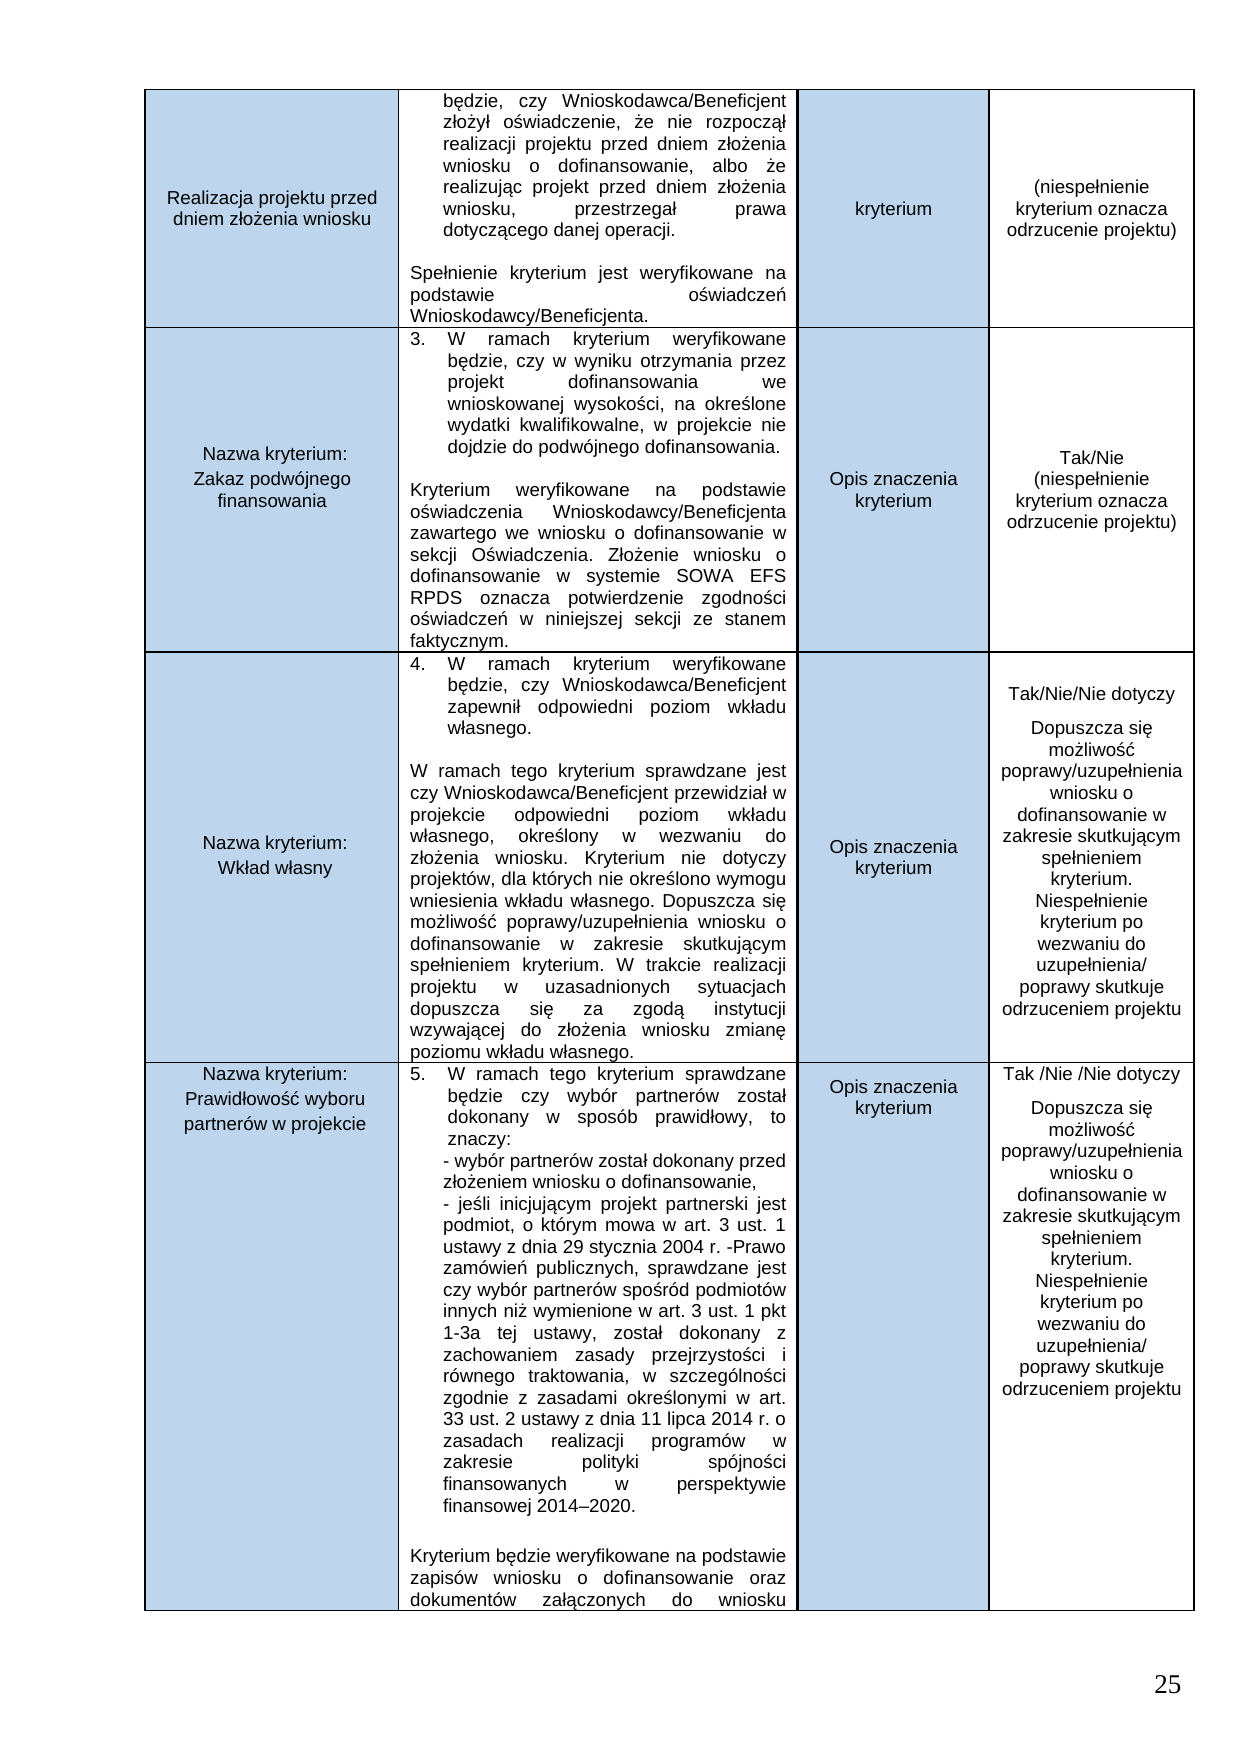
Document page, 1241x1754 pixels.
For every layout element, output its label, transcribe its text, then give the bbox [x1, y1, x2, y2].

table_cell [799, 1063, 988, 1610]
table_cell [799, 90, 988, 327]
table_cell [146, 1063, 398, 1610]
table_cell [399, 1063, 796, 1610]
table_cell Tak/Nie (niespełnienie kryterium oznacza odrzucenie projektu) [990, 328, 1193, 651]
table_cell W ramach kryterium weryfikowane będzie, czy w wyniku otrzymania przez projekt dofinansowania we wnioskowanej wysokości, na określone wydatki kwalifikowalne, w projekcie nie dojdzie do podwójnego dofinansowania. Kryterium weryfikowane na podstawie oświadczenia Wnioskodawcy/Beneficjenta zawartego we wniosku o dofinansowanie w sekcji Oświadczenia. Złożenie wniosku o dofinansowanie w systemie SOWA EFS RPDS oznacza potwierdzenie zgodności oświadczeń w niniejszej sekcji ze stanem faktycznym. [399, 328, 796, 651]
table_cell Nazwa kryterium: Zakaz podwójnego finansowania [146, 328, 398, 651]
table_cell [990, 90, 1193, 327]
table_cell Opis znaczenia kryterium [799, 328, 988, 651]
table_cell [146, 90, 398, 327]
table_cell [399, 90, 796, 327]
table_cell W ramach kryterium weryfikowane będzie, czy Wnioskodawca/Beneficjent zapewnił odpowiedni poziom wkładu własnego. W ramach tego kryterium sprawdzane jest czy Wnioskodawca/Beneficjent przewidział w projekcie odpowiedni poziom wkładu własnego, określony w wezwaniu do złożenia wniosku. Kryterium nie dotyczy projektów, dla których nie określono wymogu wniesienia wkładu własnego. Dopuszcza się możliwość poprawy/uzupełnienia wniosku o dofinansowanie w zakresie skutkującym spełnieniem kryterium. W trakcie realizacji projektu w uzasadnionych sytuacjach dopuszcza się za zgodą instytucji wzywającej do złożenia wniosku zmianę poziomu wkładu własnego. [399, 653, 796, 1062]
table_cell Opis znaczenia kryterium [799, 653, 988, 1062]
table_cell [990, 1063, 1193, 1610]
table_cell Nazwa kryterium: Wkład własny [146, 653, 398, 1062]
